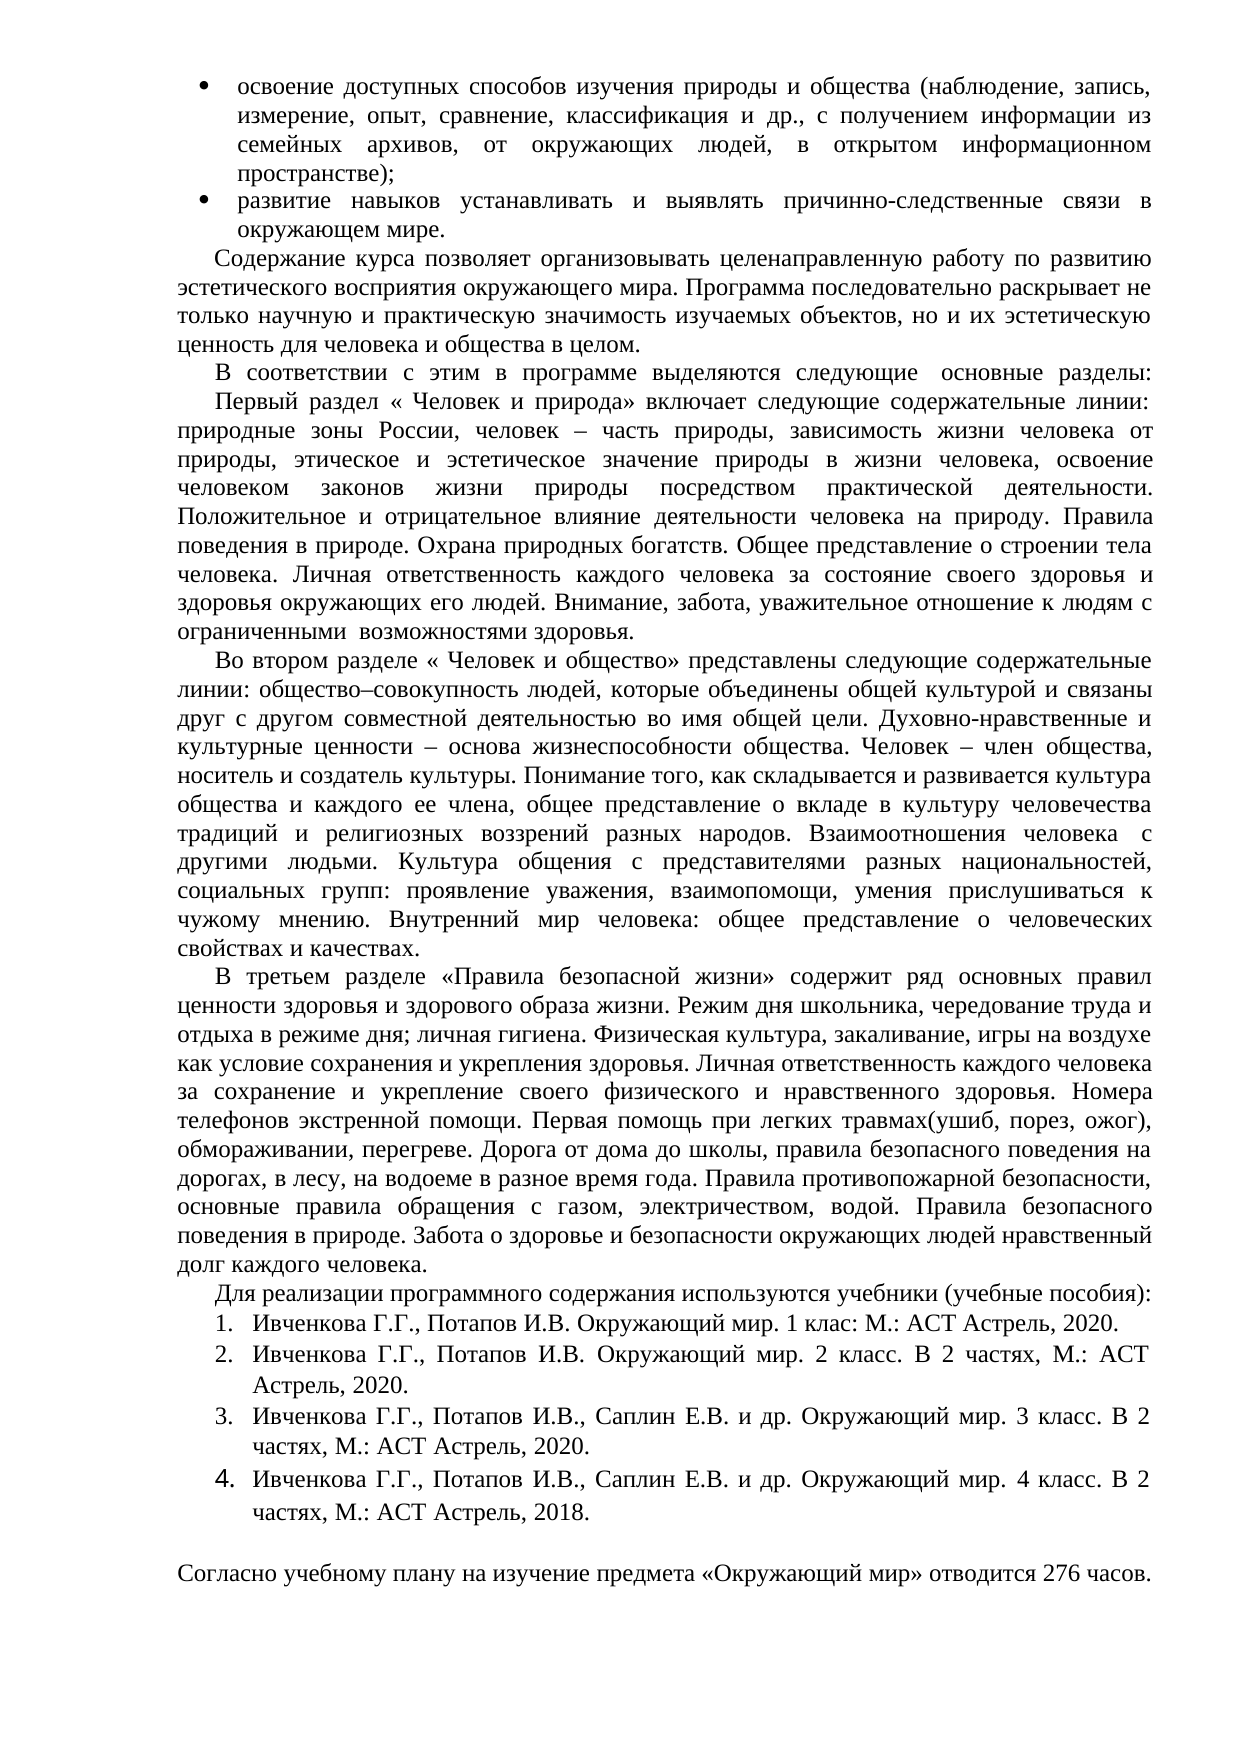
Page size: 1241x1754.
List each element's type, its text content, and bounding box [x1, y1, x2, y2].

text Для реализации программного содержания используются учебники (учебные пособия): [214, 1278, 1165, 1307]
list освоение доступных способов изучения природы и общества (наблюдение, запись, измерение, опыт, сравнение, классификация и др., с получением информации из семейных архивов, от окружающих людей, в открытом информационном пространстве); [199, 71, 1151, 186]
list Ивченкова Г.Г., Потапов И.В., Саплин Е.В. и др. Окружающий мир. 4 класс. В 2 частях, М.: АСТ Астрель, 2018. [214, 1461, 1152, 1526]
list Ивченкова Г.Г., Потапов И.В. Окружающий мир. 1 клас: М.: АСТ Астрель, 2020. [214, 1308, 1165, 1337]
list Ивченкова Г.Г., Потапов И.В. Окружающий мир. 2 класс. В 2 частях, М.: АСТ Астрель, 2020. [214, 1339, 1152, 1399]
text В соответствии с этим в программе выделяются следующие основные разделы: Первый раздел « Человек и природа» включает следующие содержательные линии: [214, 358, 1152, 414]
text В третьем разделе «Правила безопасной жизни» содержит ряд основных правил ценности здоровья и здорового образа жизни. Режим дня школьника, чередование труда и отдыха в режиме дня; личная гигиена. Физическая культура, закаливание, игры на воздухе как условие сохранения и укрепления здоровья. Личная ответственность каждого человека за сохранение и укрепление своего физического и нравственного здоровья. Номера телефонов экстренной помощи. Первая помощь при легких травмах(ушиб, порез, ожог), обмораживании, перегреве. Дорога от дома до школы, правила безопасного поведения на дорогах, в лесу, на водоеме в разное время года. Правила противопожарной безопасности, основные правила обращения с газом, электричеством, водой. Правила безопасного поведения в природе. Забота о здоровье и безопасности окружающих людей нравственный долг каждого человека. [177, 961, 1153, 1278]
list Ивченкова Г.Г., Потапов И.В., Саплин Е.В. и др. Окружающий мир. 3 класс. В 2 частях, М.: АСТ Астрель, 2020. [214, 1401, 1152, 1460]
list развитие навыков устанавливать и выявлять причинно-следственные связи в окружающем мире. [199, 186, 1152, 243]
text природные зоны России, человек – часть природы, зависимость жизни человека от природы, этическое и эстетическое значение природы в жизни человека, освоение человеком законов жизни природы посредством практической деятельности. Положительное и отрицательное влияние деятельности человека на природу. Правила поведения в природе. Охрана природных богатств. Общее представление о строении тела человека. Личная ответственность каждого человека за состояние своего здоровья и здоровья окружающих его людей. Внимание, забота, уважительное отношение к людям с ограниченными возможностями здоровья. [177, 415, 1153, 645]
text Содержание курса позволяет организовывать целенаправленную работу по развитию эстетического восприятия окружающего мира. Программа последовательно раскрывает не только научную и практическую значимость изучаемых объектов, но и их эстетическую ценность для человека и общества в целом. [177, 243, 1152, 358]
text Согласно учебному плану на изучение предмета «Окружающий мир» отводится 276 часов. [177, 1558, 1165, 1587]
text Во втором разделе « Человек и общество» представлены следующие содержательные линии: общество–совокупность людей, которые объединены общей культурой и связаны друг с другом совместной деятельностью во имя общей цели. Духовно-нравственные и культурные ценности – основа жизнеспособности общества. Человек – член общества, носитель и создатель культуры. Понимание того, как складывается и развивается культура общества и каждого ее члена, общее представление о вкладе в культуру человечества традиций и религиозных воззрений разных народов. Взаимоотношения человека с другими людьми. Культура общения с представителями разных национальностей, социальных групп: проявление уважения, взаимопомощи, умения прислушиваться к чужому мнению. Внутренний мир человека: общее представление о человеческих свойствах и качествах. [177, 645, 1153, 961]
